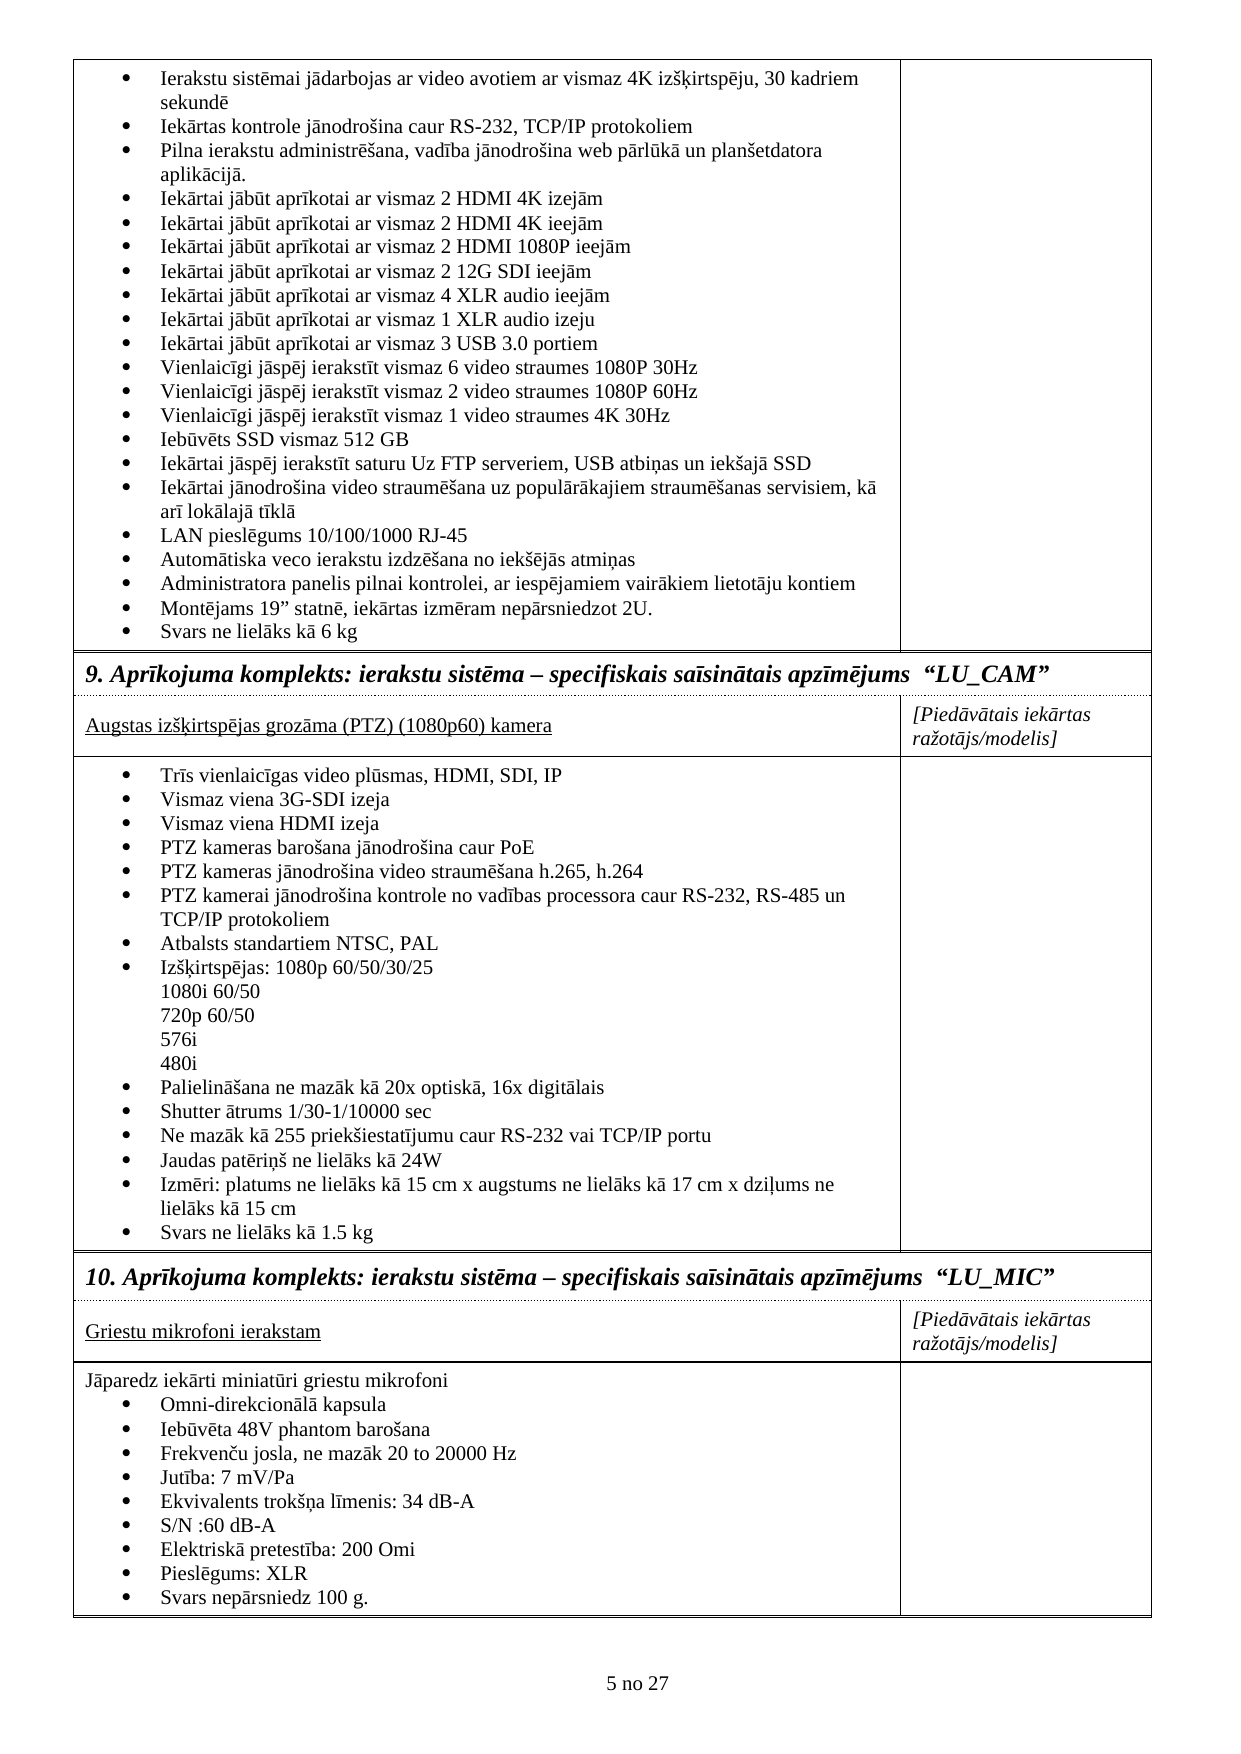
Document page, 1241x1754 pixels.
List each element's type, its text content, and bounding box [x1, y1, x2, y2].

table_cell [901, 1363, 1151, 1615]
table_cell 9. Aprīkojuma komplekts: ierakstu sistēma – specifiskais saīsinātais apzīmējums “LU_CAM” [74, 653, 1151, 694]
table_cell Ierakstu sistēmai jādarbojas ar video avotiem ar vismaz 4K izšķirtspēju, 30 kadriem sekundē Iekārtas kontrole jānodrošina caur RS-232, TCP/IP protokoliem Pilna ierakstu administrēšana, vadība jānodrošina web pārlūkā un planšetdatora aplikācijā. Iekārtai jābūt aprīkotai ar vismaz 2 HDMI 4K izejām Iekārtai jābūt aprīkotai ar vismaz 2 HDMI 4K ieejām Iekārtai jābūt aprīkotai ar vismaz 2 HDMI 1080P ieejām Iekārtai jābūt aprīkotai ar vismaz 2 12G SDI ieejām Iekārtai jābūt aprīkotai ar vismaz 4 XLR audio ieejām Iekārtai jābūt aprīkotai ar vismaz 1 XLR audio izeju Iekārtai jābūt aprīkotai ar vismaz 3 USB 3.0 portiem Vienlaicīgi jāspēj ierakstīt vismaz 6 video straumes 1080P 30Hz Vienlaicīgi jāspēj ierakstīt vismaz 2 video straumes 1080P 60Hz Vienlaicīgi jāspēj ierakstīt vismaz 1 video straumes 4K 30Hz Iebūvēts SSD vismaz 512 GB Iekārtai jāspēj ierakstīt saturu Uz FTP serveriem, USB atbiņas un iekšajā SSD Iekārtai jānodrošina video straumēšana uz populārākajiem straumēšanas servisiem, kā arī lokālajā tīklā LAN pieslēgums 10/100/1000 RJ-45 Automātiska veco ierakstu izdzēšana no iekšējās atmiņas Administratora panelis pilnai kontrolei, ar iespējamiem vairākiem lietotāju kontiem Montējams 19” statnē, iekārtas izmēram nepārsniedzot 2U. Svars ne lielāks kā 6 kg [74, 60, 900, 649]
table_cell 10. Aprīkojuma komplekts: ierakstu sistēma – specifiskais saīsinātais apzīmējums “LU_MIC” [74, 1253, 1151, 1300]
table_cell Trīs vienlaicīgas video plūsmas, HDMI, SDI, IP Vismaz viena 3G-SDI izeja Vismaz viena HDMI izeja PTZ kameras barošana jānodrošina caur PoE PTZ kameras jānodrošina video straumēšana h.265, h.264 PTZ kamerai jānodrošina kontrole no vadības processora caur RS-232, RS-485 un TCP/IP protokoliem Atbalsts standartiem NTSC, PAL Izšķirtspējas: 1080p 60/50/30/25 1080i 60/50 720p 60/50 576i 480i Palielināšana ne mazāk kā 20x optiskā, 16x digitālais Shutter ātrums 1/30-1/10000 sec Ne mazāk kā 255 priekšiestatījumu caur RS-232 vai TCP/IP portu Jaudas patēriņš ne lielāks kā 24W Izmēri: platums ne lielāks kā 15 cm x augstums ne lielāks kā 17 cm x dziļums ne lielāks kā 15 cm Svars ne lielāks kā 1.5 kg [74, 757, 900, 1250]
table_cell [Piedāvātais iekārtas ražotājs/modelis] [901, 695, 1151, 756]
table_cell [Piedāvātais iekārtas ražotājs/modelis] [901, 1300, 1151, 1361]
table_cell Augstas izšķirtspējas grozāma (PTZ) (1080p60) kamera [74, 695, 900, 756]
table_cell Griestu mikrofoni ierakstam [74, 1300, 900, 1361]
table_cell [901, 757, 1151, 1250]
table_cell Jāparedz iekārti miniatūri griestu mikrofoni Omni-direkcionālā kapsula Iebūvēta 48V phantom barošana Frekvenču josla, ne mazāk 20 to 20000 Hz Jutība: 7 mV/Pa Ekvivalents trokšņa līmenis: 34 dB-A S/N :60 dB-A Elektriskā pretestība: 200 Omi Pieslēgums: XLR Svars nepārsniedz 100 g. [74, 1363, 900, 1615]
table_cell [901, 60, 1151, 649]
